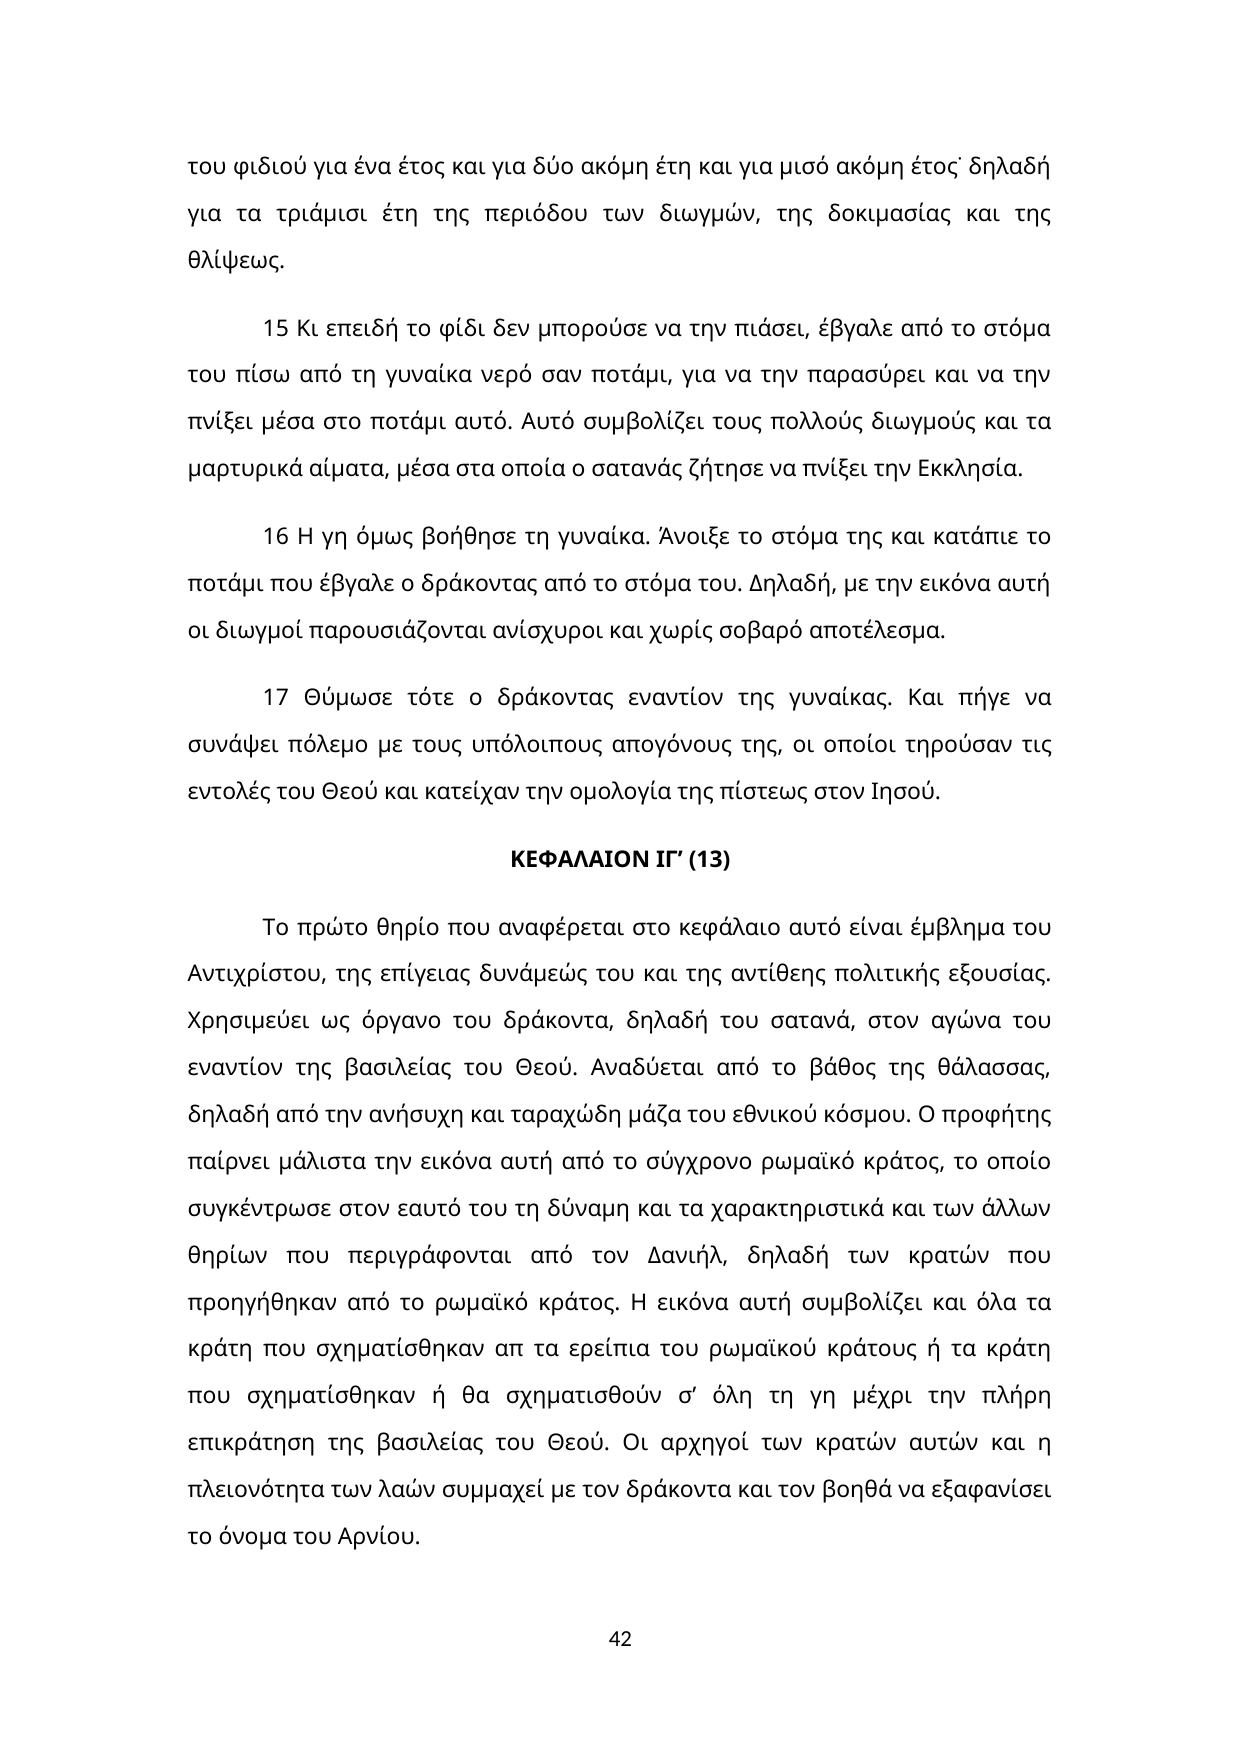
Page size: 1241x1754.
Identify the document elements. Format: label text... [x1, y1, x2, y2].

text ΚΕΦΑΛΑΙΟΝ ΙΓ’ (13) [187, 843, 1053, 874]
text 17 Θύμωσε τότε ο δράκοντας εναντίον της γυναίκας. Και πήγε να συνάψει πόλεμο με τους υπόλοιπους απογόνους της, οι οποίοι τηρούσαν τις εντολές του Θεού και κατείχαν την ομολογία της πίστεως στον Ιησού. [187, 681, 1053, 806]
text Το πρώτο θηρίο που αναφέρεται στο κεφάλαιο αυτό είναι έμβλημα του Αντιχρίστου, της επίγειας δυνάμεώς του και της αντίθεης πολιτικής εξουσίας. Χρησιμεύει ως όργανο του δράκοντα, δηλαδή του σατανά, στον αγώνα του εναντίον της βασιλείας του Θεού. Αναδύεται από το βάθος της θάλασσας, δηλαδή από την ανήσυχη και ταραχώδη μάζα του εθνικού κόσμου. Ο προφήτης παίρνει μάλιστα την εικόνα αυτή από το σύγχρονο ρωμαϊκό κράτος, το οποίο συγκέντρωσε στον εαυτό του τη δύναμη και τα χαρακτηριστικά και των άλλων θηρίων που περιγράφονται από τον Δανιήλ, δηλαδή των κρατών που προηγήθηκαν από το ρωμαϊκό κράτος. Η εικόνα αυτή συμβολίζει και όλα τα κράτη που σχηματίσθηκαν απ τα ερείπια του ρωμαϊκού κράτους ή τα κράτη που σχηματίσθηκαν ή θα σχηματισθούν σ’ όλη τη γη μέχρι την πλήρη επικράτηση της βασιλείας του Θεού. Οι αρχηγοί των κρατών αυτών και η πλειονότητα των λαών συμμαχεί με τον δράκοντα και τον βοηθά να εξαφανίσει το όνομα του Αρνίου. [187, 910, 1053, 1551]
text 16 Η γη όμως βοήθησε τη γυναίκα. Άνοιξε το στόμα της και κατάπιε το ποτάμι που έβγαλε ο δράκοντας από το στόμα του. Δηλαδή, με την εικόνα αυτή οι διωγμοί παρουσιάζονται ανίσχυροι και χωρίς σοβαρό αποτέλεσμα. [187, 520, 1053, 645]
text 15 Κι επειδή το φίδι δεν μπορούσε να την πιάσει, έβγαλε από το στόμα του πίσω από τη γυναίκα νερό σαν ποτάμι, για να την παρασύρει και να την πνίξει μέσα στο ποτάμι αυτό. Αυτό συμβολίζει τους πολλούς διωγμούς και τα μαρτυρικά αίματα, μέσα στα οποία ο σατανάς ζήτησε να πνίξει την Εκκλησία. [187, 311, 1053, 483]
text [187, 150, 1053, 275]
